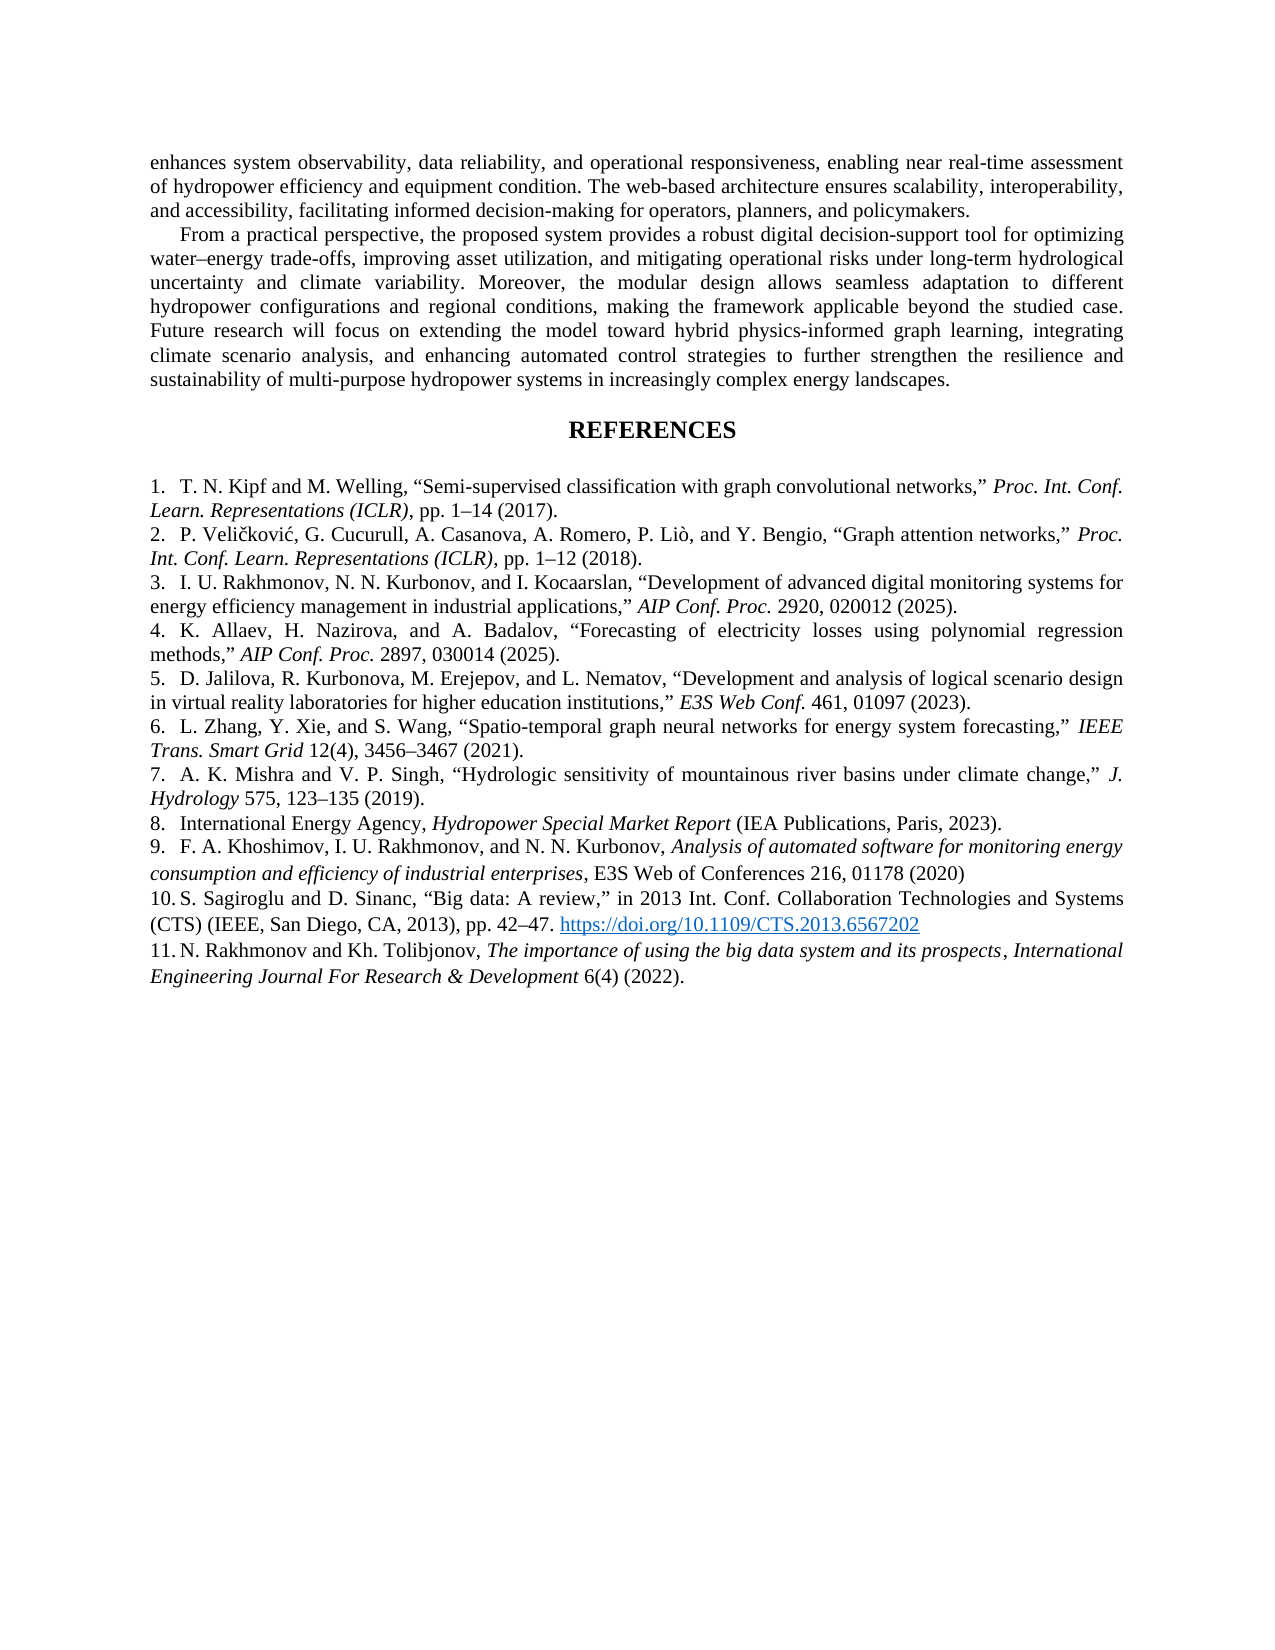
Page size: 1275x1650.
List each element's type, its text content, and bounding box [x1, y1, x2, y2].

list N. Rakhmonov and Kh. Tolibjonov, The importance of using the big data system and its prospects, International Engineering Journal For Research & Development 6(4) (2022). [150, 938, 1125, 988]
list D. Jalilova, R. Kurbonova, M. Erejepov, and L. Nematov, “Development and analysis of logical scenario design in virtual reality laboratories for higher education institutions,” E3S Web Conf. 461, 01097 (2023). [150, 666, 1125, 714]
list L. Zhang, Y. Xie, and S. Wang, “Spatio-temporal graph neural networks for energy system forecasting,” IEEE Trans. Smart Grid 12(4), 3456–3467 (2021). [150, 714, 1125, 762]
list International Energy Agency, Hydropower Special Market Report (IEA Publications, Paris, 2023). [150, 810, 1125, 834]
list I. U. Rakhmonov, N. N. Kurbonov, and I. Kocaarslan, “Development of advanced digital monitoring systems for energy efficiency management in industrial applications,” AIP Conf. Proc. 2920, 020012 (2025). [150, 570, 1125, 618]
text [150, 150, 1125, 222]
list T. N. Kipf and M. Welling, “Semi-supervised classification with graph convolutional networks,” Proc. Int. Conf. Learn. Representations (ICLR), pp. 1–14 (2017). [150, 473, 1125, 522]
list F. A. Khoshimov, I. U. Rakhmonov, and N. N. Kurbonov, Analysis of automated software for monitoring energy consumption and efficiency of industrial enterprises, E3S Web of Conferences 216, 01178 (2020) [150, 834, 1125, 884]
list K. Allaev, H. Nazirova, and A. Badalov, “Forecasting of electricity losses using polynomial regression methods,” AIP Conf. Proc. 2897, 030014 (2025). [150, 618, 1125, 666]
list S. Sagiroglu and D. Sinanc, “Big data: A review,” in 2013 Int. Conf. Collaboration Technologies and Systems (CTS) (IEEE, San Diego, CA, 2013), pp. 42–47. https://doi.org/10.1109/CTS.2013.6567202 [150, 886, 1125, 936]
list A. K. Mishra and V. P. Singh, “Hydrologic sensitivity of mountainous river basins under climate change,” J. Hydrology 575, 123–135 (2019). [150, 762, 1125, 810]
list P. Veličković, G. Cucurull, A. Casanova, A. Romero, P. Liò, and Y. Bengio, “Graph attention networks,” Proc. Int. Conf. Learn. Representations (ICLR), pp. 1–12 (2018). [150, 522, 1125, 570]
text REFERENCES [150, 416, 1125, 444]
text From a practical perspective, the proposed system provides a robust digital decision-support tool for optimizing water–energy trade-offs, improving asset utilization, and mitigating operational risks under long-term hydrological uncertainty and climate variability. Moreover, the modular design allows seamless adaptation to different hydropower configurations and regional conditions, making the framework applicable beyond the studied case. Future research will focus on extending the model toward hybrid physics-informed graph learning, integrating climate scenario analysis, and enhancing automated control strategies to further strengthen the resilience and sustainability of multi-purpose hydropower systems in increasingly complex energy landscapes. [150, 222, 1125, 391]
